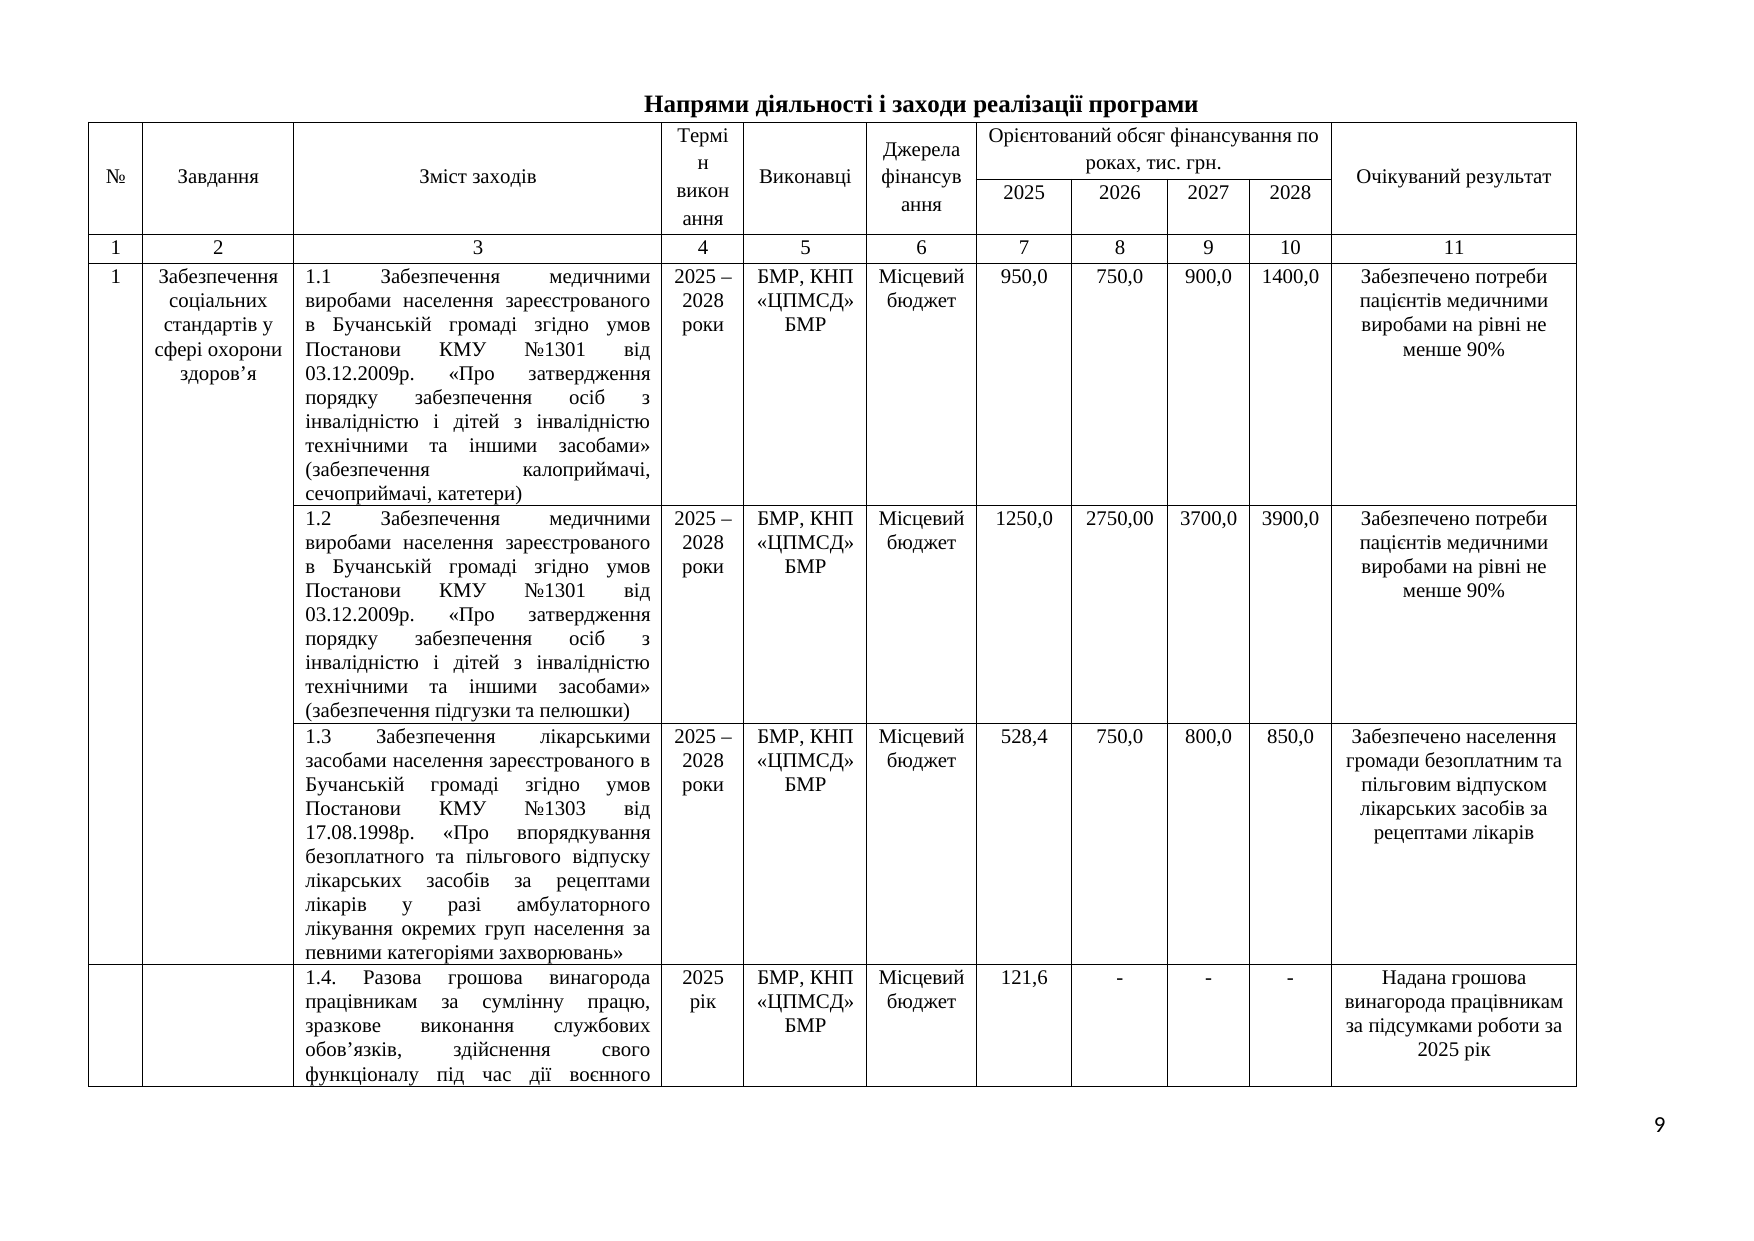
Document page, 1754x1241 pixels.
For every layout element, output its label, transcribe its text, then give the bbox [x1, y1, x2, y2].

table_cell - [1168, 965, 1249, 1086]
table_cell 7 [977, 235, 1071, 263]
table_header Зміст заходів [294, 123, 661, 234]
table_cell 9 [1168, 235, 1249, 263]
table_cell 10 [1250, 235, 1331, 263]
table_cell Місцевий бюджет [867, 724, 976, 964]
table_cell 800,0 [1168, 724, 1249, 964]
table_cell 4 [662, 235, 743, 263]
table_cell БМР, КНП «ЦПМСД» БМР [744, 724, 866, 964]
table_cell 950,0 [977, 264, 1071, 505]
table_cell 2026 [1072, 180, 1167, 234]
table_cell Забезпечення соціальних стандартів у сфері охорони здоров’я [143, 264, 293, 964]
table_cell Забезпечено потреби пацієнтів медичними виробами на рівні не менше 90% [1332, 506, 1576, 722]
table_cell 2025 – 2028 роки [662, 724, 743, 964]
table_cell [89, 965, 142, 1086]
table_cell Місцевий бюджет [867, 264, 976, 505]
table_cell 2025 рік [662, 965, 743, 1086]
table_cell 3900,0 [1250, 506, 1331, 722]
table_cell 1400,0 [1250, 264, 1331, 505]
table_cell 2025 – 2028 роки [662, 506, 743, 722]
table_cell [143, 965, 293, 1086]
table_cell БМР, КНП «ЦПМСД» БМР [744, 264, 866, 505]
table_cell БМР, КНП «ЦПМСД» БМР [744, 506, 866, 722]
table_cell 528,4 [977, 724, 1071, 964]
table_cell 1.3 Забезпечення лікарськими засобами населення зареєстрованого в Бучанській громаді згідно умов Постанови КМУ №1303 від 17.08.1998р. «Про впорядкування безоплатного та пільгового відпуску лікарських засобів за рецептами лікарів у разі амбулаторного лікування окремих груп населення за певними категоріями захворювань» [294, 724, 661, 964]
table_header Виконавці [744, 123, 866, 234]
table_header Джерела фінансування [867, 123, 976, 234]
table_cell 3700,0 [1168, 506, 1249, 722]
table_cell 900,0 [1168, 264, 1249, 505]
table_cell 1.1 Забезпечення медичними виробами населення зареєстрованого в Бучанській громаді згідно умов Постанови КМУ №1301 від 03.12.2009р. «Про затвердження порядку забезпечення осіб з інвалідністю і дітей з інвалідністю технічними та іншими засобами» (забезпечення калоприймачі, сечоприймачі, катетери) [294, 264, 661, 505]
table_cell Забезпечено потреби пацієнтів медичними виробами на рівні не менше 90% [1332, 264, 1576, 505]
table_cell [744, 965, 866, 1086]
table_header Орієнтований обсяг фінансування по роках, тис. грн. [977, 123, 1331, 179]
table_cell 750,0 [1072, 724, 1167, 964]
table_cell 850,0 [1250, 724, 1331, 964]
table_cell Місцевий бюджет [867, 506, 976, 722]
table_cell 2 [143, 235, 293, 263]
table_cell - [1250, 965, 1331, 1086]
table_cell 2750,00 [1072, 506, 1167, 722]
text Напрями діяльності і заходи реалізації програми [177, 89, 1665, 117]
table_cell 1.2 Забезпечення медичними виробами населення зареєстрованого в Бучанській громаді згідно умов Постанови КМУ №1301 від 03.12.2009р. «Про затвердження порядку забезпечення осіб з інвалідністю і дітей з інвалідністю технічними та іншими засобами» (забезпечення підгузки та пелюшки) [294, 506, 661, 722]
table_header Очікуваний результат [1332, 123, 1576, 234]
table_header № [89, 123, 142, 234]
table_cell 3 [294, 235, 661, 263]
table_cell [294, 965, 661, 1086]
table_cell Забезпечено населення громади безоплатним та пільговим відпуском лікарських засобів за рецептами лікарів [1332, 724, 1576, 964]
table_cell 1 [89, 264, 142, 964]
table_cell 1250,0 [977, 506, 1071, 722]
table_cell 2025 – 2028 роки [662, 264, 743, 505]
table_cell - [1072, 965, 1167, 1086]
table_cell 2027 [1168, 180, 1249, 234]
table_cell 121,6 [977, 965, 1071, 1086]
table_header Термін виконання [662, 123, 743, 234]
table_cell Місцевий бюджет [867, 965, 976, 1086]
table_cell 11 [1332, 235, 1576, 263]
table_cell 5 [744, 235, 866, 263]
table_cell 1 [89, 235, 142, 263]
table_cell 2028 [1250, 180, 1331, 234]
table_cell 6 [867, 235, 976, 263]
table_header Завдання [143, 123, 293, 234]
table_cell 2025 [977, 180, 1071, 234]
table_cell 8 [1072, 235, 1167, 263]
table_cell 750,0 [1072, 264, 1167, 505]
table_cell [1332, 965, 1576, 1086]
